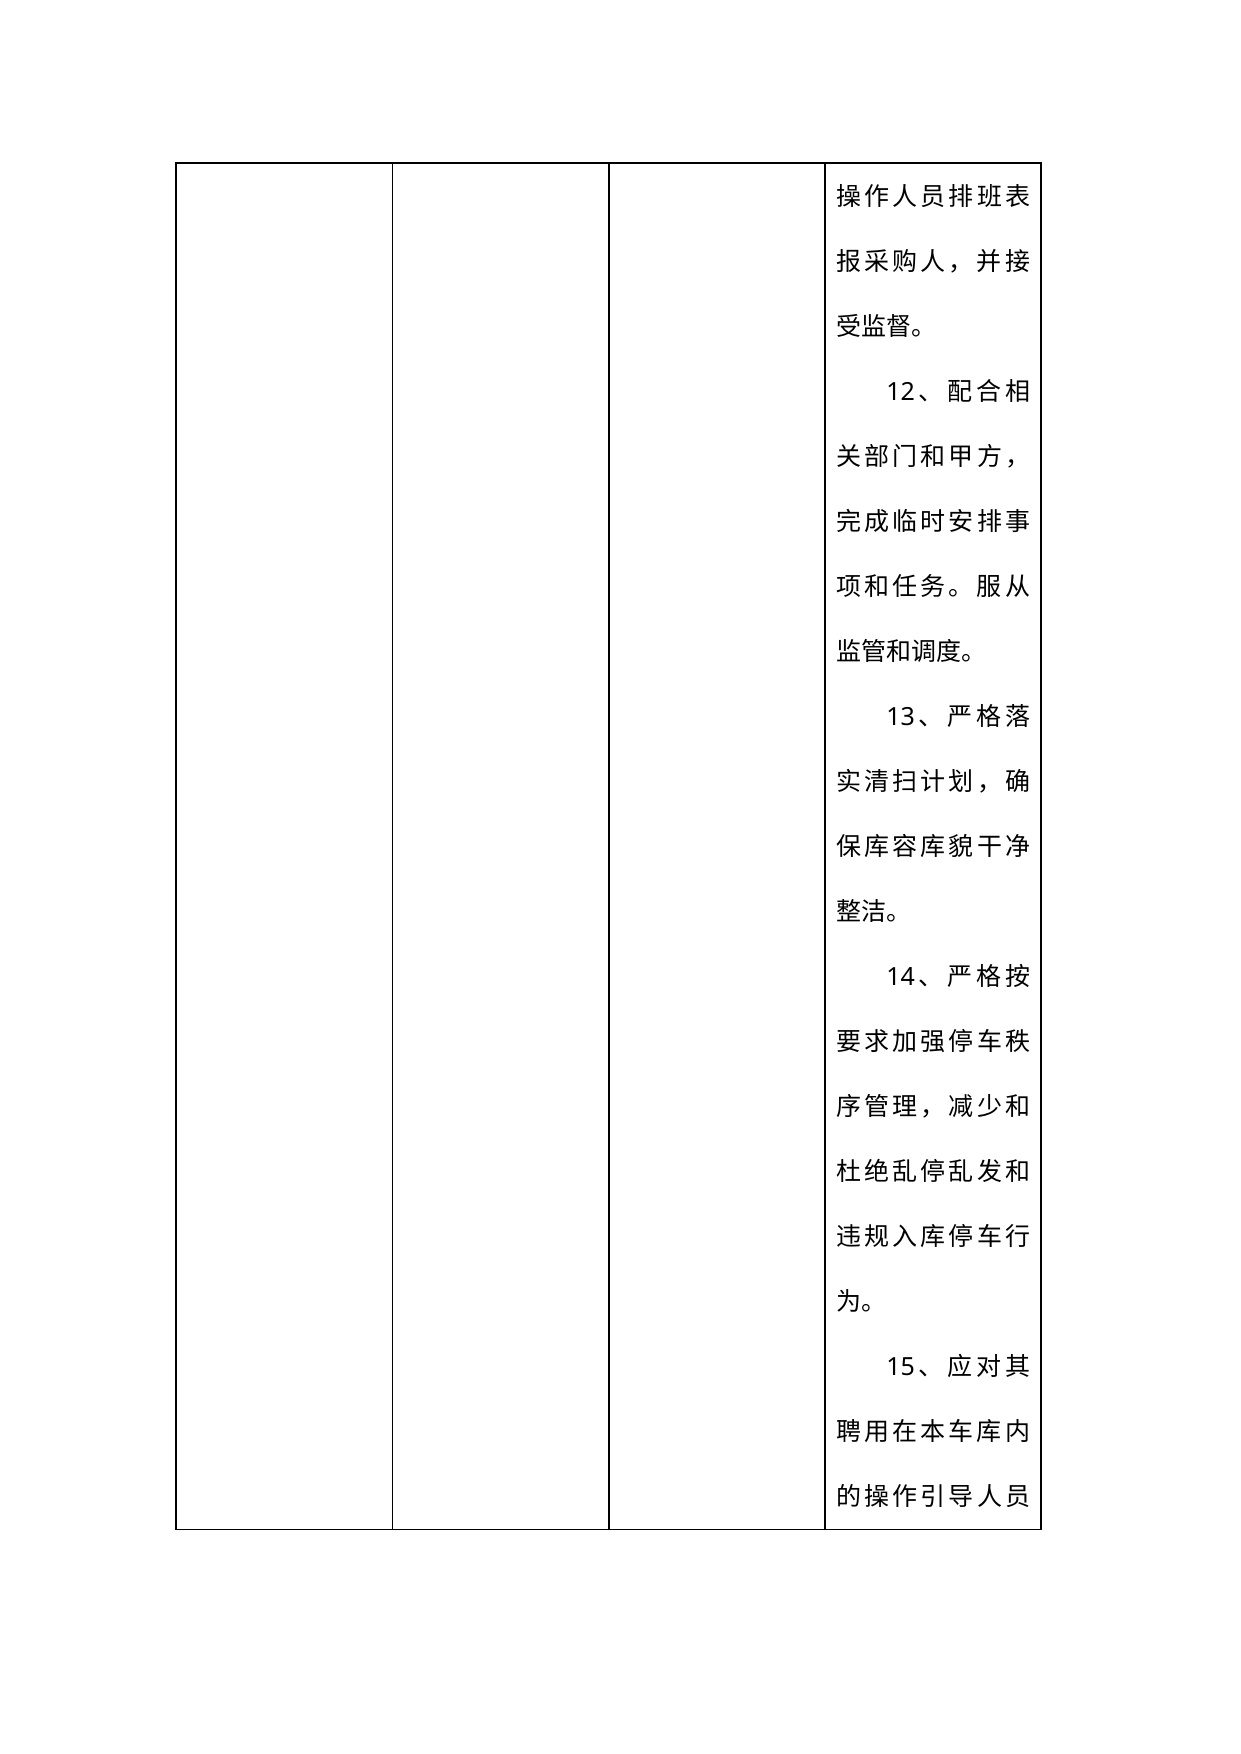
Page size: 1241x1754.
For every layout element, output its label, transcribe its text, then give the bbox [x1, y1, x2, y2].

table_cell [610, 164, 824, 1528]
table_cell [826, 164, 1040, 1528]
table_cell [177, 164, 392, 1528]
table_cell 1 [393, 164, 608, 1528]
